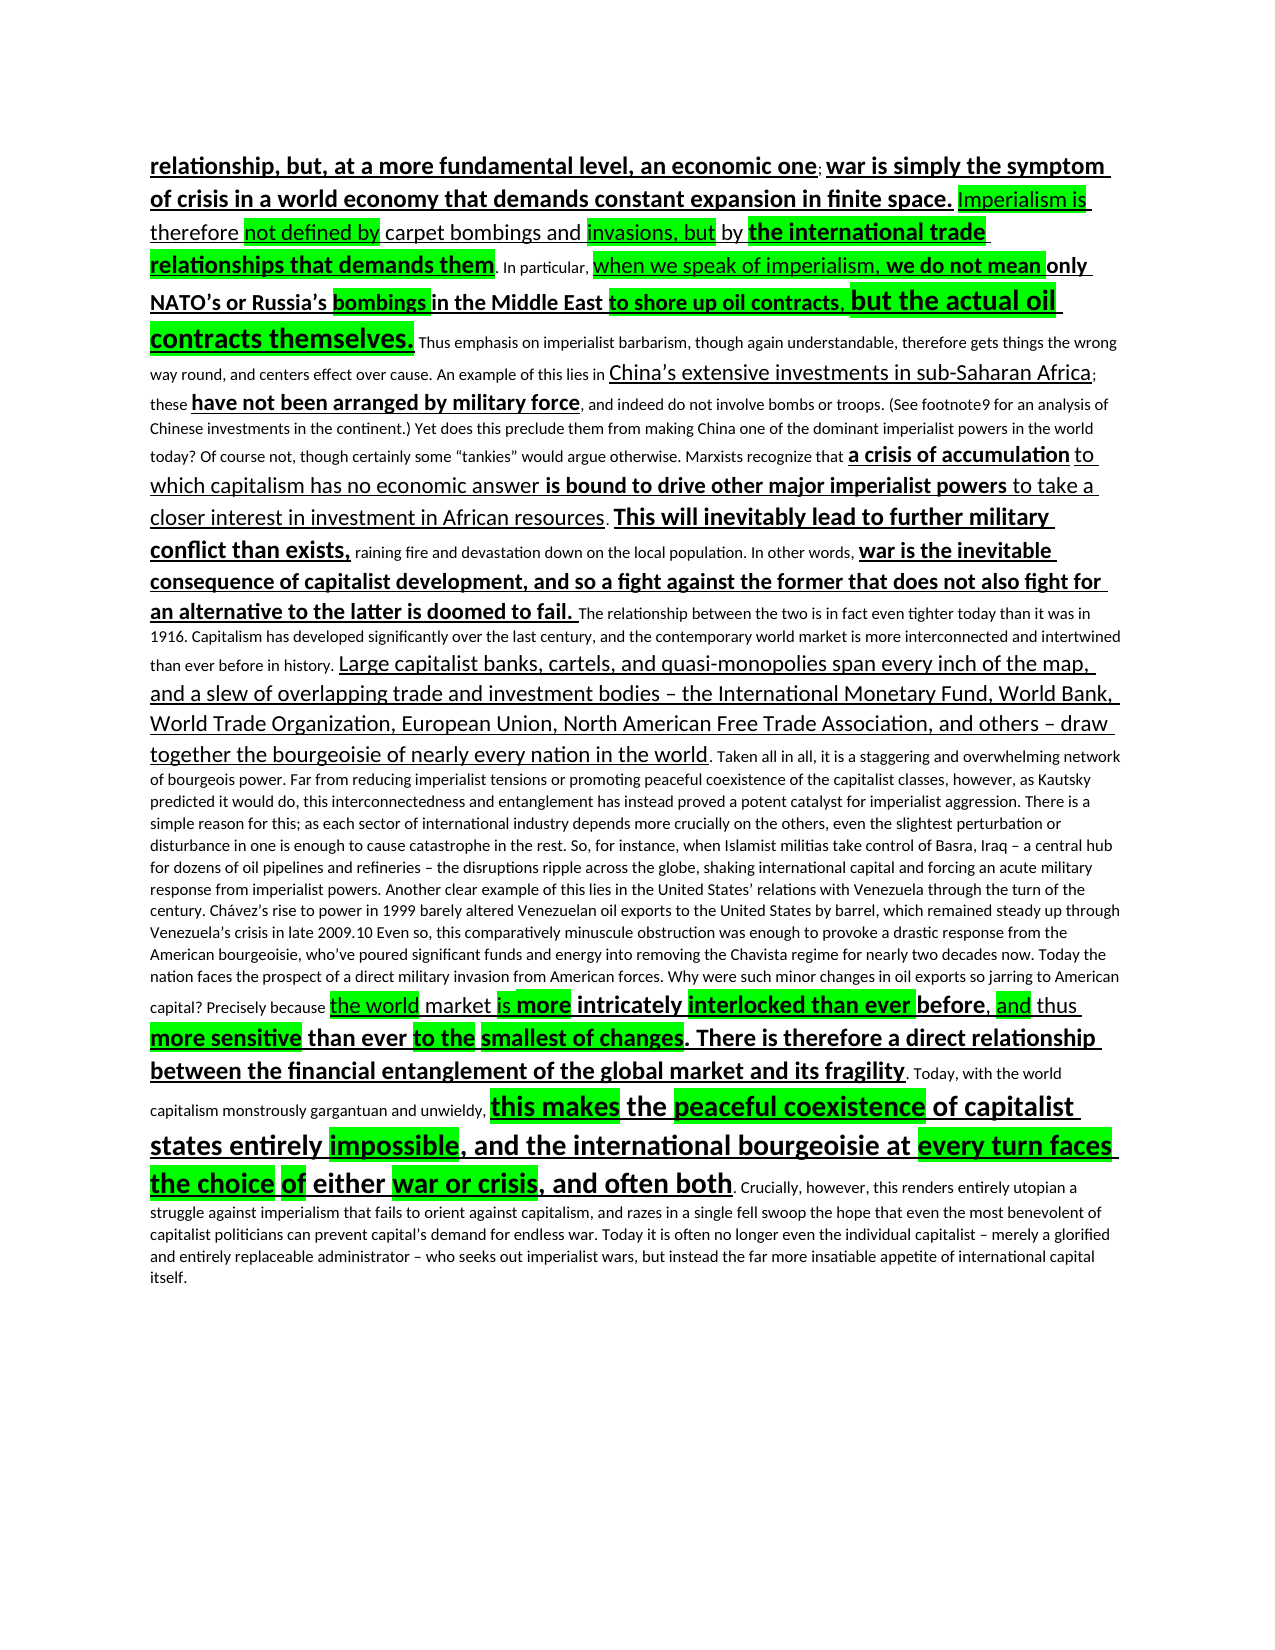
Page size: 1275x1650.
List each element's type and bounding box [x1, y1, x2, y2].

text [150, 150, 1125, 1288]
